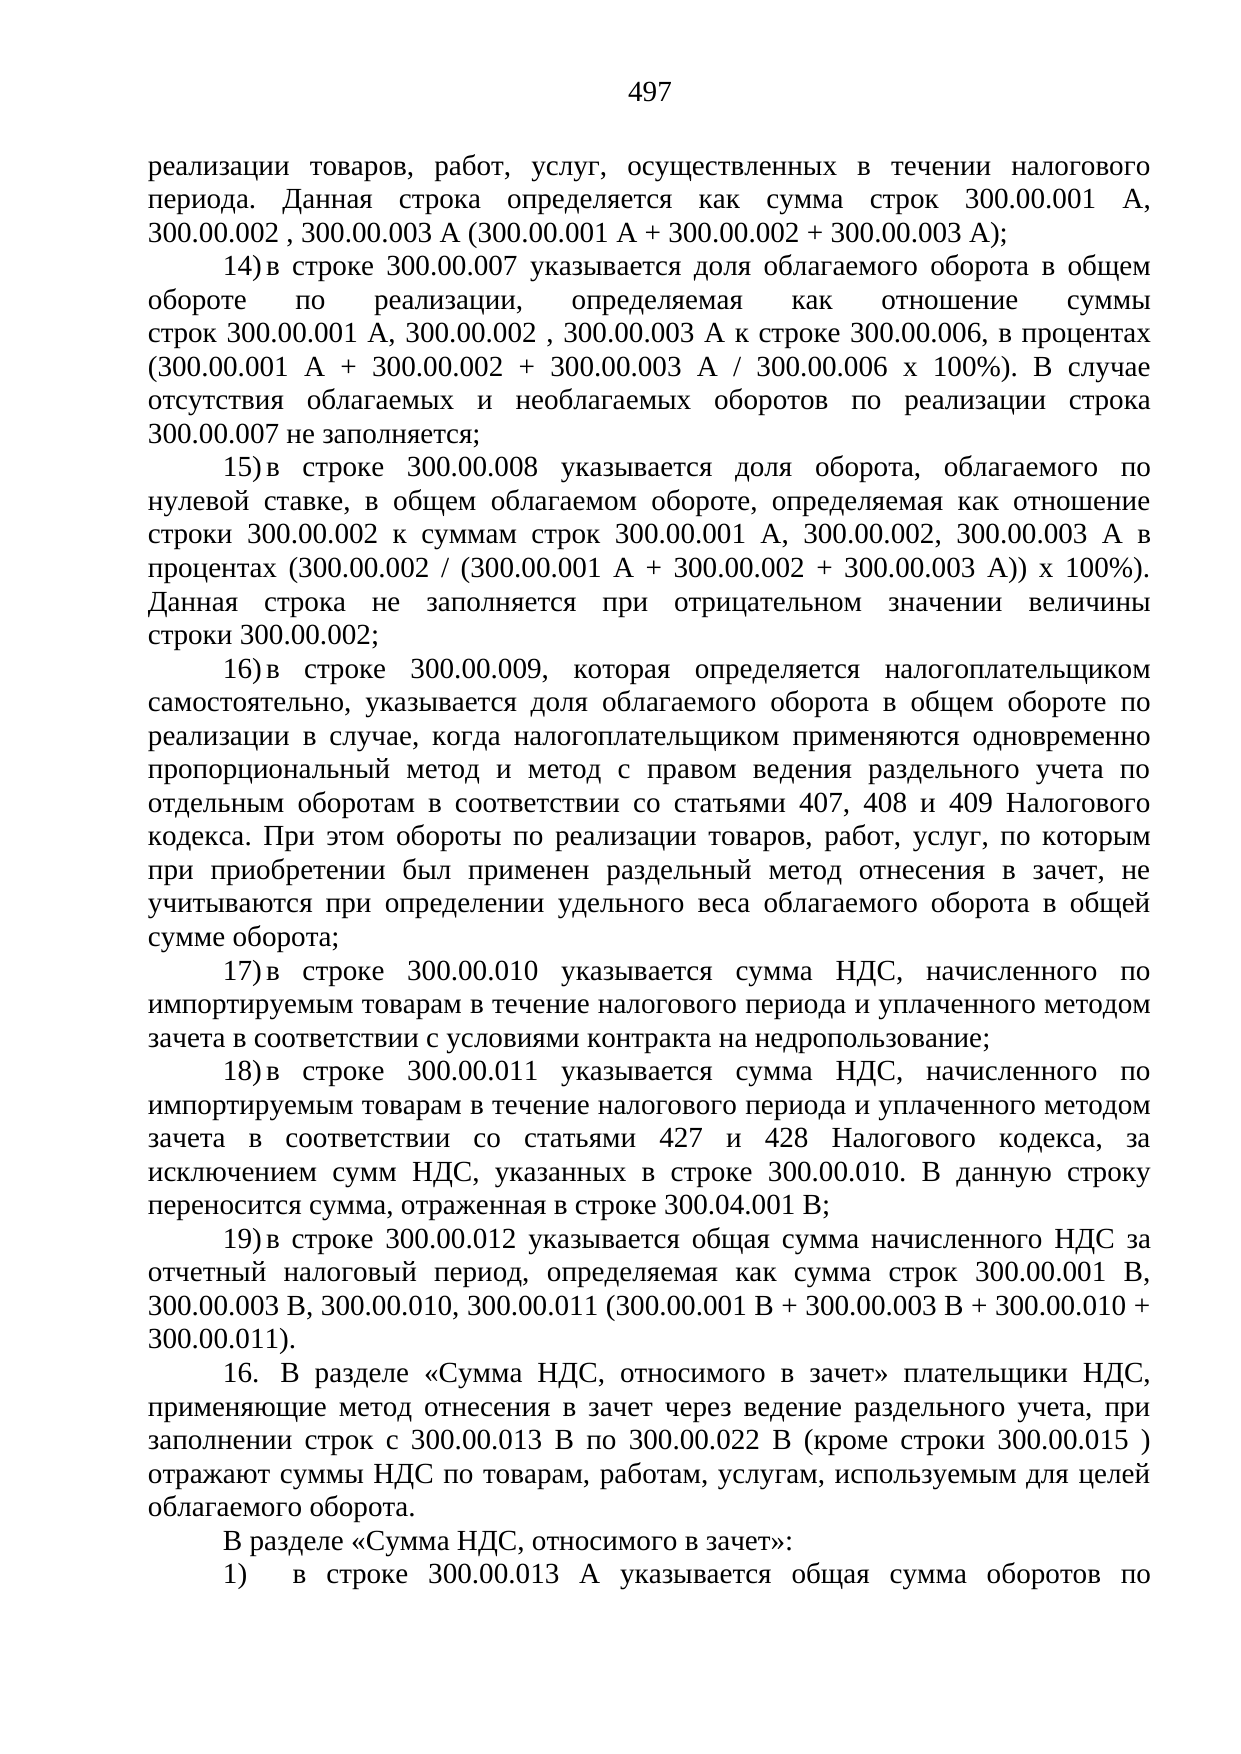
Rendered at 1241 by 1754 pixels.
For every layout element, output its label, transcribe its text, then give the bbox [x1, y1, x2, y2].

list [148, 1556, 1152, 1590]
list в строке 300.00.008 указывается доля оборота, облагаемого по нулевой ставке, в общем облагаемом обороте, определяемая как отношение строки 300.00.002 к суммам строк 300.00.001 А, 300.00.002, 300.00.003 А в процентах (300.00.002 / (300.00.001 А + 300.00.002 + 300.00.003 А)) х 100%). Данная строка не заполняется при отрицательном значении величины строки 300.00.002; [148, 449, 1152, 651]
list в строке 300.00.007 указывается доля облагаемого оборота в общем обороте по реализации, определяемая как отношение суммы строк 300.00.001 А, 300.00.002 , 300.00.003 А к строке 300.00.006, в процентах (300.00.001 А + 300.00.002 + 300.00.003 А / 300.00.006 х 100%). В случае отсутствия облагаемых и необлагаемых оборотов по реализации строка 300.00.007 не заполняется; [148, 248, 1152, 449]
list в строке 300.00.010 указывается сумма НДС, начисленного по импортируемым товарам в течение налогового периода и уплаченного методом зачета в соответствии с условиями контракта на недропользование; [148, 953, 1152, 1053]
list В разделе «Сумма НДС, относимого в зачет» плательщики НДС, применяющие метод отнесения в зачет через ведение раздельного учета, при заполнении строк с 300.00.013 В по 300.00.022 В (кроме строки 300.00.015 ) отражают суммы НДС по товарам, работам, услугам, используемым для целей облагаемого оборота. [148, 1355, 1152, 1523]
list в строке 300.00.011 указывается сумма НДС, начисленного по импортируемым товарам в течение налогового периода и уплаченного методом зачета в соответствии со статьями 427 и 428 Налогового кодекса, за исключением сумм НДС, указанных в строке 300.00.010. В данную строку переносится сумма, отраженная в строке 300.04.001 В; [148, 1053, 1152, 1221]
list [148, 148, 1152, 248]
list в строке 300.00.009, которая определяется налогоплательщиком самостоятельно, указывается доля облагаемого оборота в общем обороте по реализации в случае, когда налогоплательщиком применяются одновременно пропорциональный метод и метод с правом ведения раздельного учета по отдельным оборотам в соответствии со статьями 407, 408 и 409 Налогового кодекса. При этом обороты по реализации товаров, работ, услуг, по которым при приобретении был применен раздельный метод отнесения в зачет, не учитываются при определении удельного веса облагаемого оборота в общей сумме оборота; [148, 651, 1152, 953]
list в строке 300.00.012 указывается общая сумма начисленного НДС за отчетный налоговый период, определяемая как сумма строк 300.00.001 В, 300.00.003 В, 300.00.010, 300.00.011 (300.00.001 В + 300.00.003 В + 300.00.010 + 300.00.011). [148, 1221, 1152, 1355]
text В разделе «Сумма НДС, относимого в зачет»: [148, 1523, 1152, 1556]
